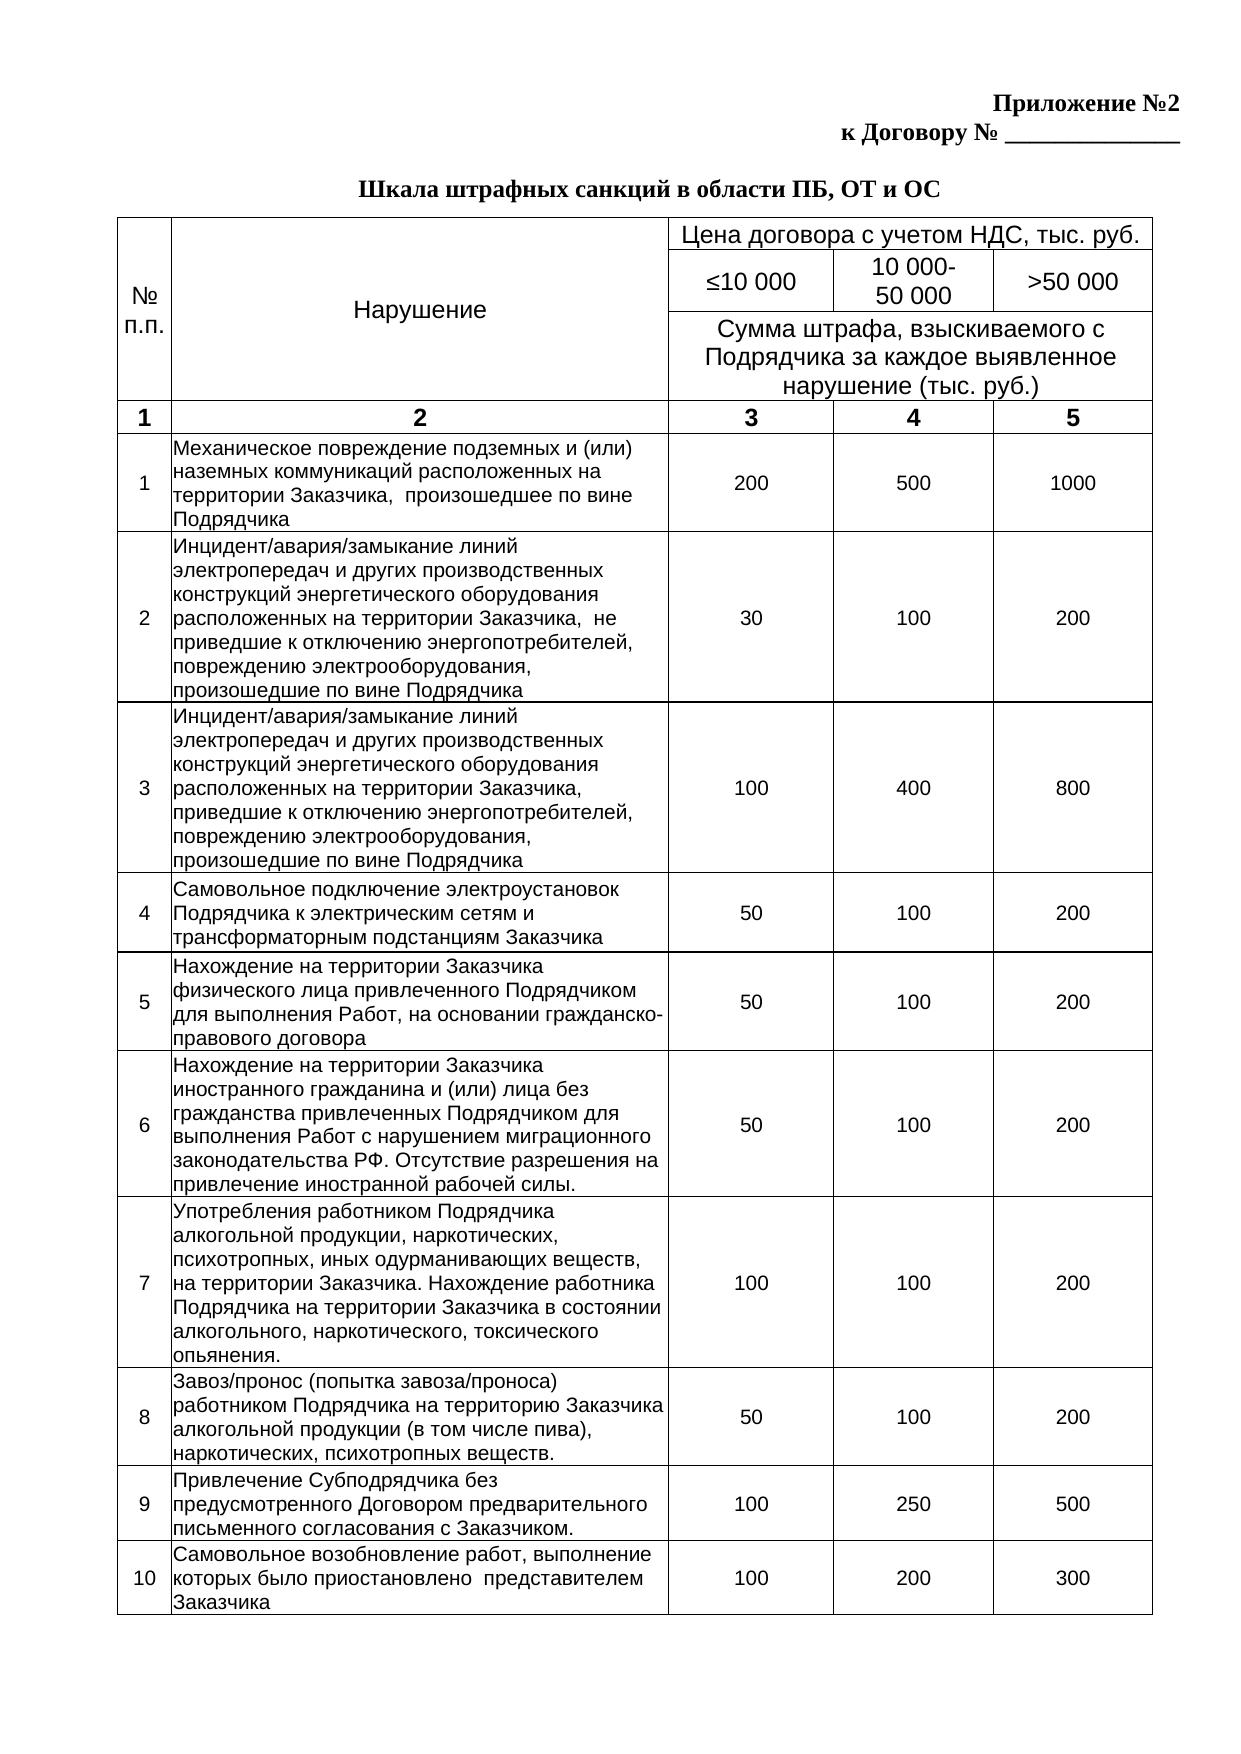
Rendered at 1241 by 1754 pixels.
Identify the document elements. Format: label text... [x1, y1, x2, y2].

table_cell 2 [172, 401, 668, 433]
table_cell 50 [669, 1368, 833, 1465]
table_cell 400 [834, 703, 993, 872]
table_cell 200 [669, 434, 833, 531]
table_cell 300 [994, 1541, 1152, 1614]
table_cell 50 [669, 953, 833, 1050]
table_cell 2 [118, 532, 171, 701]
text к Договору № ______________ [118, 117, 1180, 145]
table_cell 1 [118, 401, 171, 433]
table_cell Самовольное возобновление работ, выполнение которых было приостановлено представителем Заказчика [172, 1541, 668, 1614]
table_cell 250 [834, 1466, 993, 1539]
table_cell 100 [669, 1466, 833, 1539]
table_cell 200 [994, 532, 1152, 701]
table_cell 4 [118, 873, 171, 951]
table_cell 100 [834, 1197, 993, 1367]
table_cell 50 [669, 873, 833, 951]
table_cell 50 [669, 1051, 833, 1196]
table_cell Самовольное подключение электроустановок Подрядчика к электрическим сетям и трансформаторным подстанциям Заказчика [172, 873, 668, 951]
table_cell 4 [834, 401, 993, 433]
table_cell 3 [118, 703, 171, 872]
table_cell 1 [118, 434, 171, 531]
table_cell 10 000- 50 000 [834, 250, 993, 311]
table_cell 9 [118, 1466, 171, 1539]
table_cell 500 [834, 434, 993, 531]
table_cell 200 [994, 873, 1152, 951]
table_cell 100 [834, 873, 993, 951]
table_cell Сумма штрафа, взыскиваемого с Подрядчика за каждое выявленное нарушение (тыс. руб.) [669, 312, 1152, 400]
text Шкала штрафных санкций в области ПБ, ОТ и ОС [118, 174, 1181, 203]
table_cell 500 [994, 1466, 1152, 1539]
table_header № п.п. [118, 218, 171, 400]
table_cell 200 [834, 1541, 993, 1614]
table_cell Инцидент/авария/замыкание линий электропередач и других производственных конструкций энергетического оборудования расположенных на территории Заказчика, приведшие к отключению энергопотребителей, повреждению электрооборудования, произошедшие по вине Подрядчика [172, 703, 668, 872]
table_cell 100 [834, 1368, 993, 1465]
table_cell Инцидент/авария/замыкание линий электропередач и других производственных конструкций энергетического оборудования расположенных на территории Заказчика, не приведшие к отключению энергопотребителей, повреждению электрооборудования, произошедшие по вине Подрядчика [172, 532, 668, 701]
table_cell Завоз/пронос (попытка завоза/проноса) работником Подрядчика на территорию Заказчика алкогольной продукции (в том числе пива), наркотических, психотропных веществ. [172, 1368, 668, 1465]
table_cell 100 [834, 953, 993, 1050]
table_cell ≤10 000 [669, 250, 833, 311]
table_cell 6 [118, 1051, 171, 1196]
table_cell Употребления работником Подрядчика алкогольной продукции, наркотических, психотропных, иных одурманивающих веществ, на территории Заказчика. Нахождение работника Подрядчика на территории Заказчика в состоянии алкогольного, наркотического, токсического опьянения. [172, 1197, 668, 1367]
table_cell Нахождение на территории Заказчика физического лица привлеченного Подрядчиком для выполнения Работ, на основании гражданско-правового договора [172, 953, 668, 1050]
table_cell 100 [834, 1051, 993, 1196]
table_header Нарушение [172, 218, 668, 400]
table_cell 5 [118, 953, 171, 1050]
table_cell >50 000 [994, 250, 1152, 311]
table_cell 100 [669, 703, 833, 872]
table_cell Нахождение на территории Заказчика иностранного гражданина и (или) лица без гражданства привлеченных Подрядчиком для выполнения Работ с нарушением миграционного законодательства РФ. Отсутствие разрешения на привлечение иностранной рабочей силы. [172, 1051, 668, 1196]
table_cell 8 [118, 1368, 171, 1465]
table_cell 7 [118, 1197, 171, 1367]
table_header Цена договора с учетом НДС, тыс. руб. [669, 218, 1152, 248]
table_cell 100 [669, 1197, 833, 1367]
table_cell 5 [994, 401, 1152, 433]
table_cell 200 [994, 1368, 1152, 1465]
table_cell 100 [834, 532, 993, 701]
text Приложение №2 [118, 88, 1180, 117]
table_cell 200 [994, 1051, 1152, 1196]
table_cell 100 [669, 1541, 833, 1614]
table_cell 200 [994, 1197, 1152, 1367]
table_cell 1000 [994, 434, 1152, 531]
table_cell 200 [994, 953, 1152, 1050]
table_cell 800 [994, 703, 1152, 872]
table_cell 30 [669, 532, 833, 701]
table_cell Привлечение Субподрядчика без предусмотренного Договором предварительного письменного согласования с Заказчиком. [172, 1466, 668, 1539]
table_cell Механическое повреждение подземных и (или) наземных коммуникаций расположенных на территории Заказчика, произошедшее по вине Подрядчика [172, 434, 668, 531]
table_cell 10 [118, 1541, 171, 1614]
table_cell 3 [669, 401, 833, 433]
